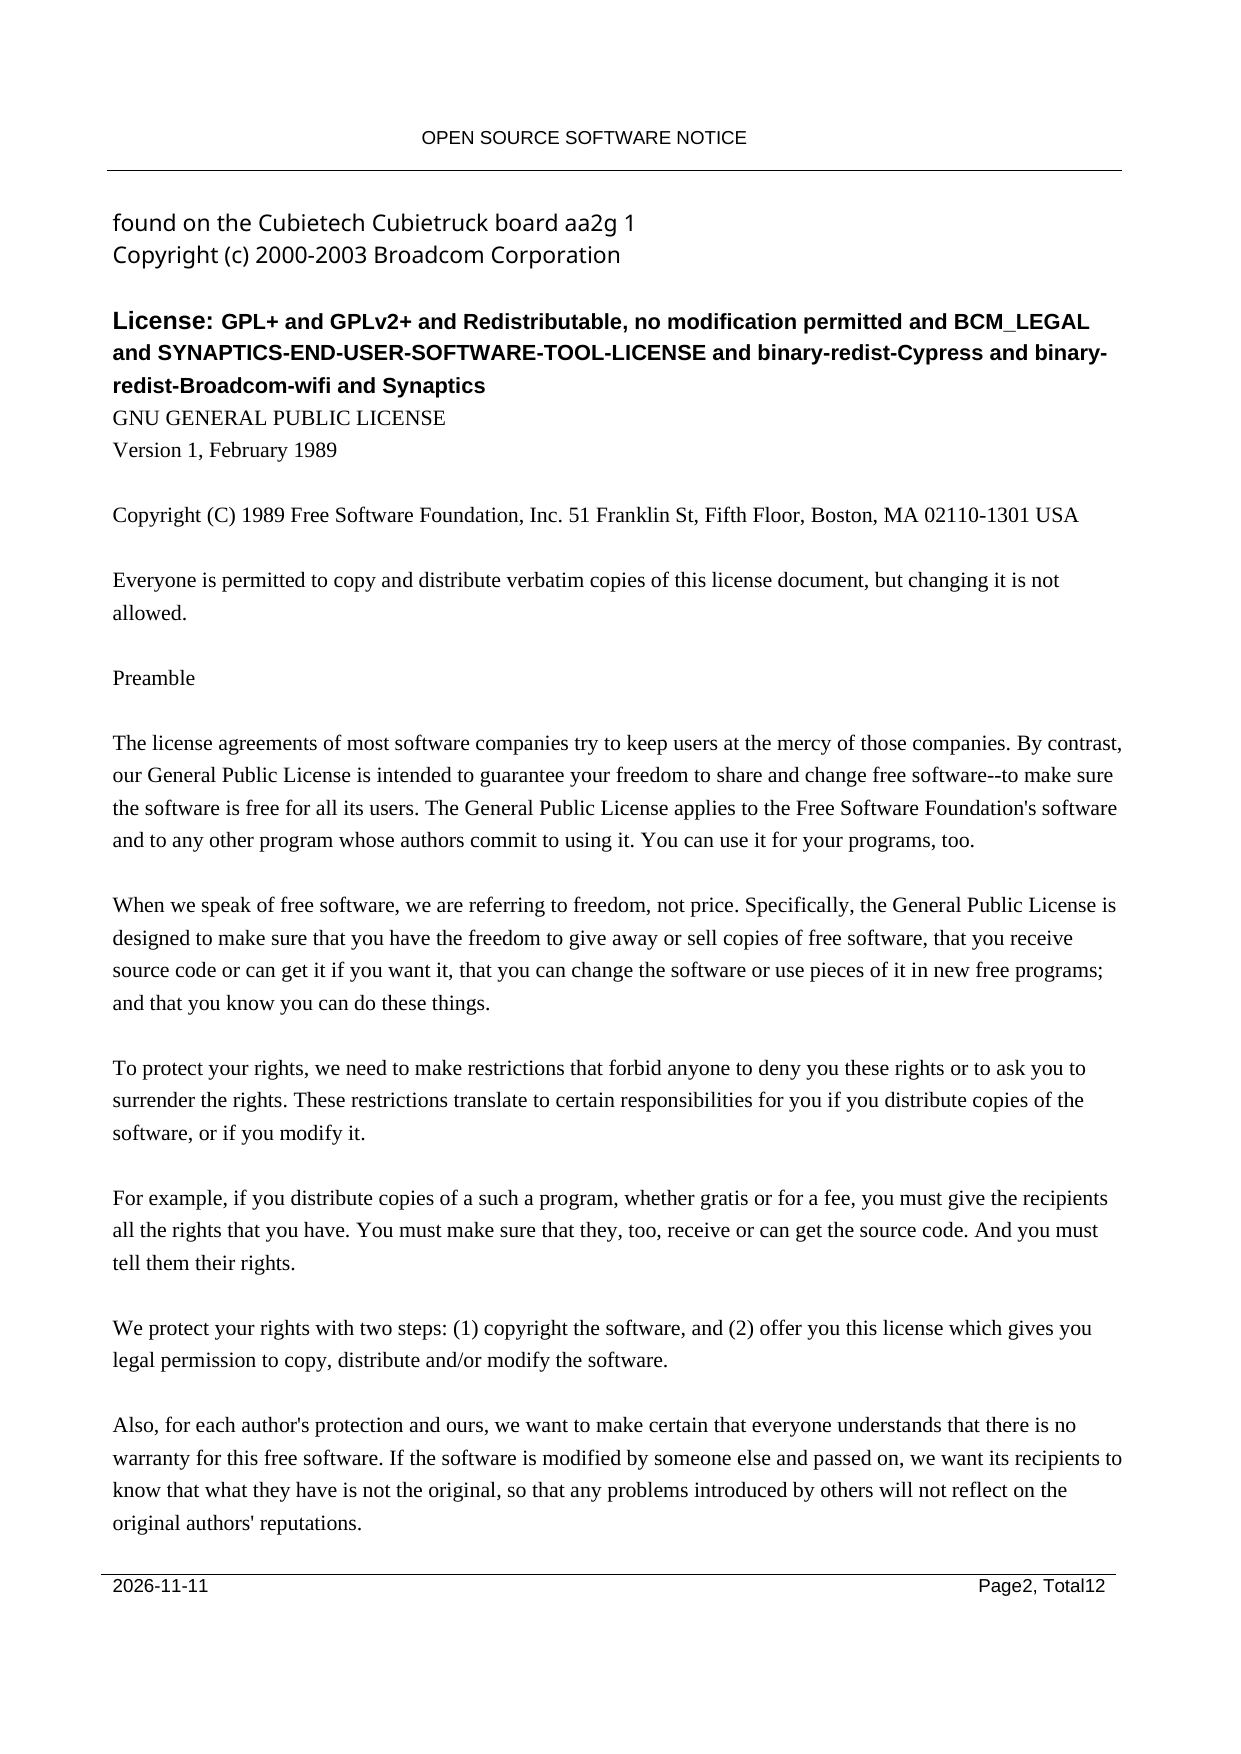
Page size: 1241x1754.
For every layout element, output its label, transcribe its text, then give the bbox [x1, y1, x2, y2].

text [112, 401, 1128, 1539]
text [112, 206, 1128, 304]
text License: GPL+ and GPLv2+ and Redistributable, no modification permitted and BCM_LEGAL and SYNAPTICS-END-USER-SOFTWARE-TOOL-LICENSE and binary-redist-Cypress and binary-redist-Broadcom-wifi and Synaptics [112, 304, 1128, 401]
